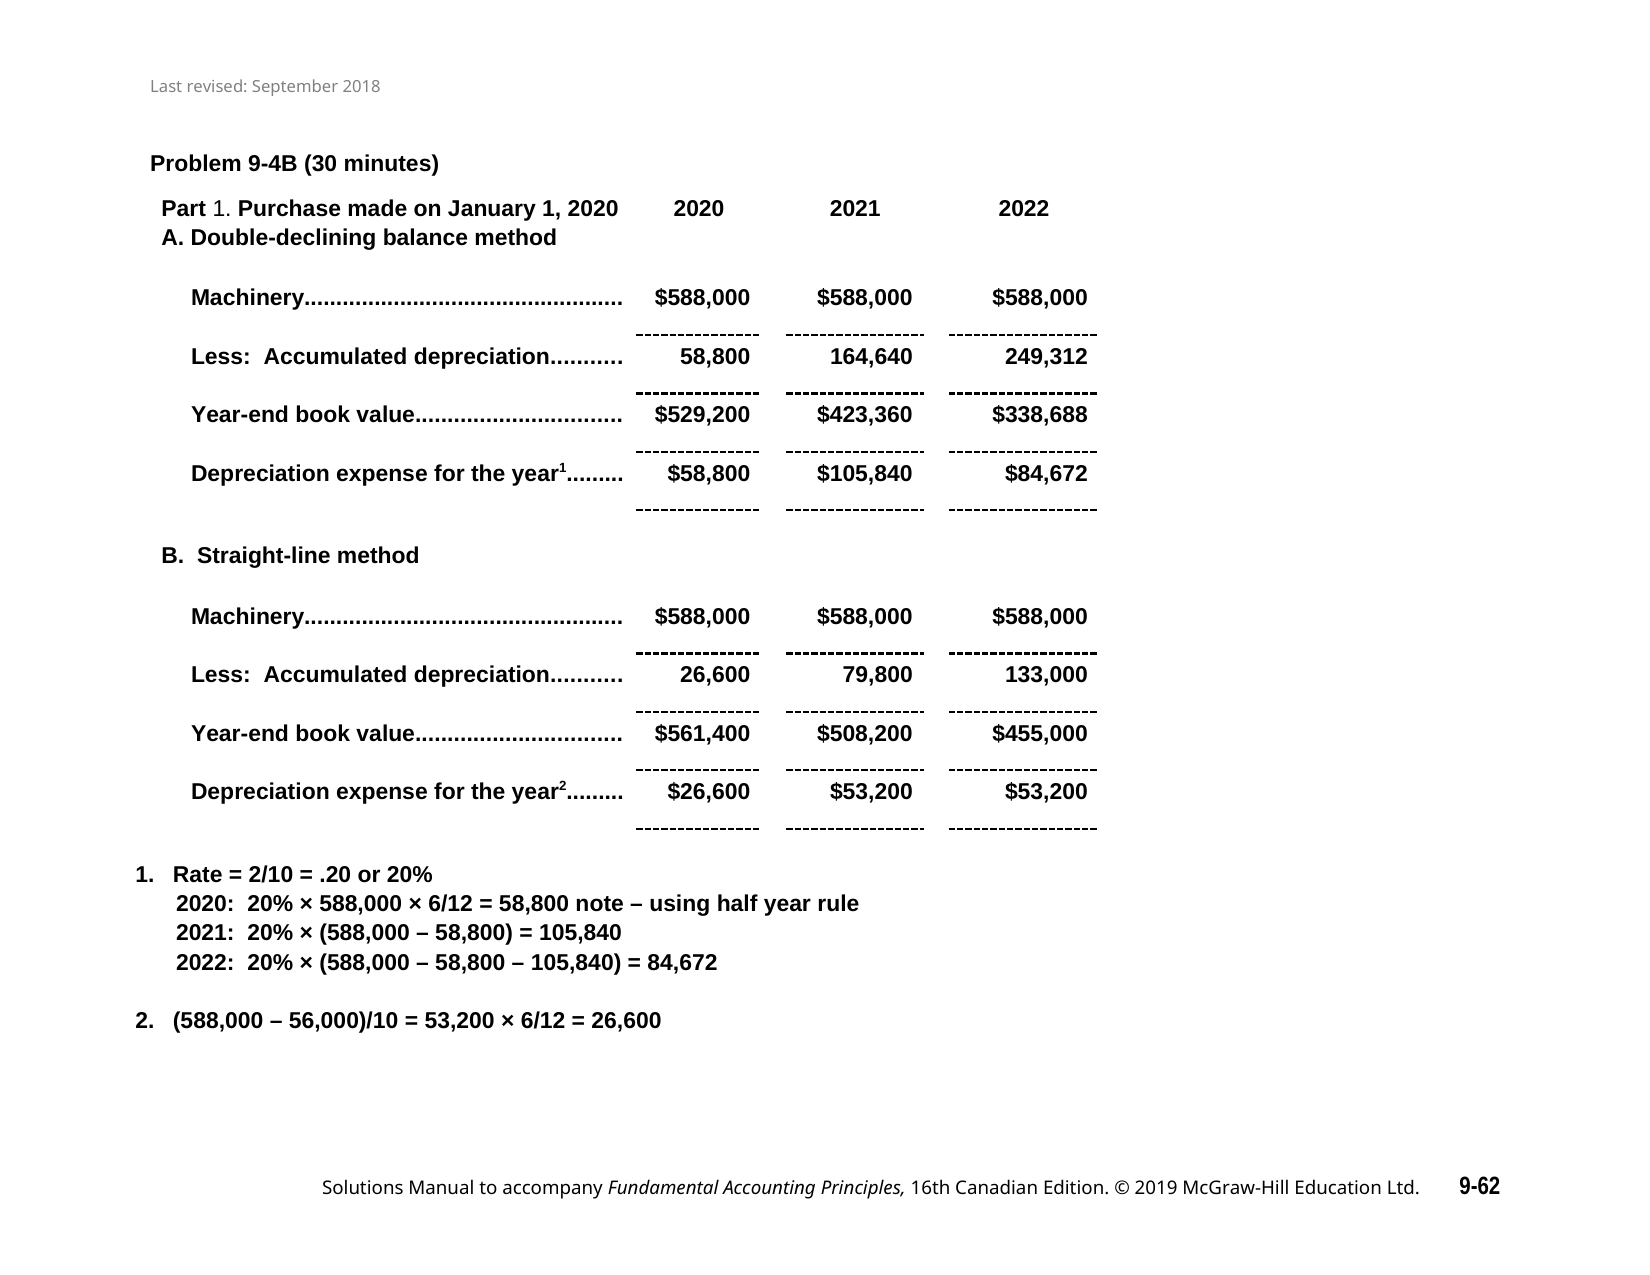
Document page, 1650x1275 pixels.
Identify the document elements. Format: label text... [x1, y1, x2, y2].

text 2022: 20% × (588,000 – 58,800 – 105,840) = 84,672 [176, 947, 1500, 976]
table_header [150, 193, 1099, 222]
text 2021: 20% × (588,000 – 58,800) = 105,840 [176, 917, 1500, 947]
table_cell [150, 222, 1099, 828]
text Problem 9-4B (30 minutes) [150, 150, 1500, 176]
list (588,000 – 56,000)/10 = 53,200 × 6/12 = 26,600 [135, 1005, 1500, 1034]
text 2020: 20% × 588,000 × 6/12 = 58,800 note – using half year rule [176, 888, 1500, 917]
list Rate = 2/10 = .20 or 20% [135, 859, 1500, 888]
